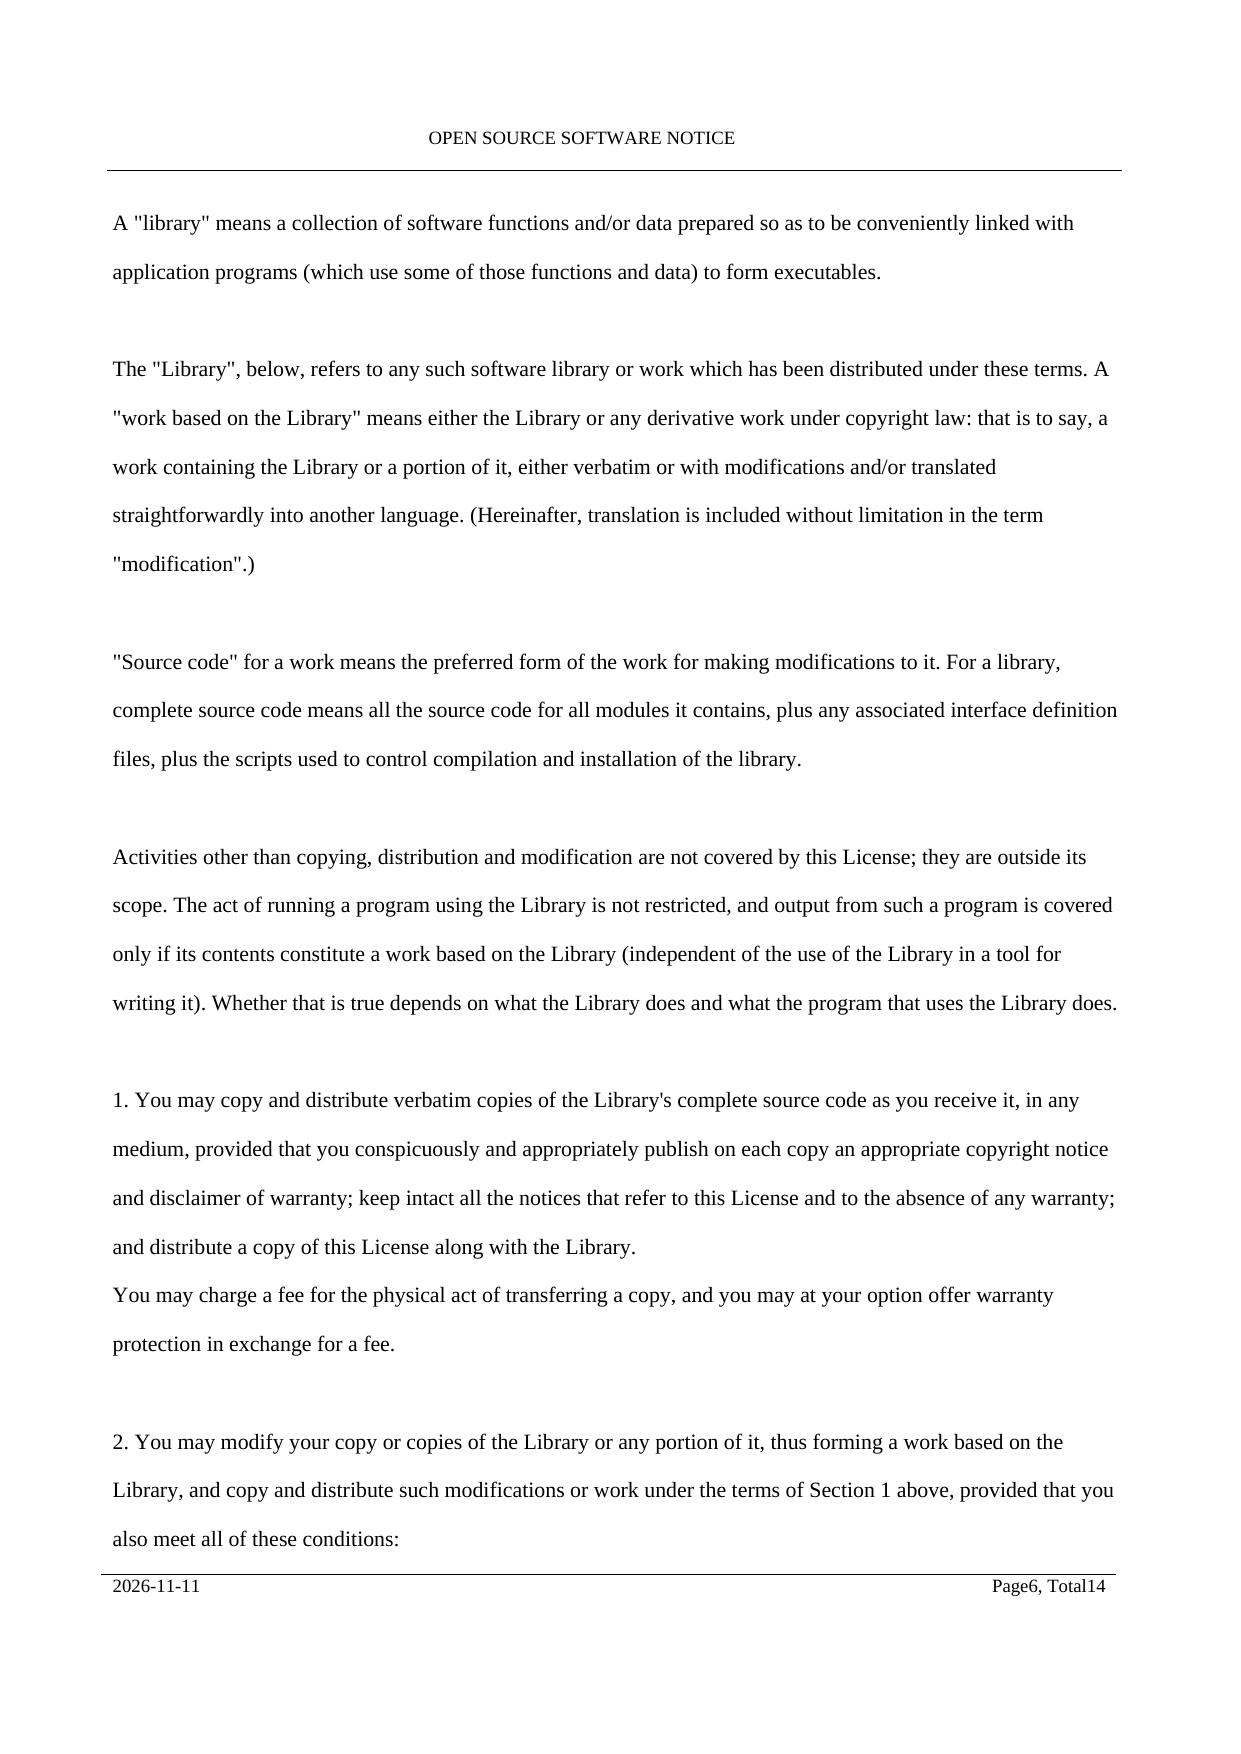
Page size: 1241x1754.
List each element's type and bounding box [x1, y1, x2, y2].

text [112, 206, 1128, 1555]
